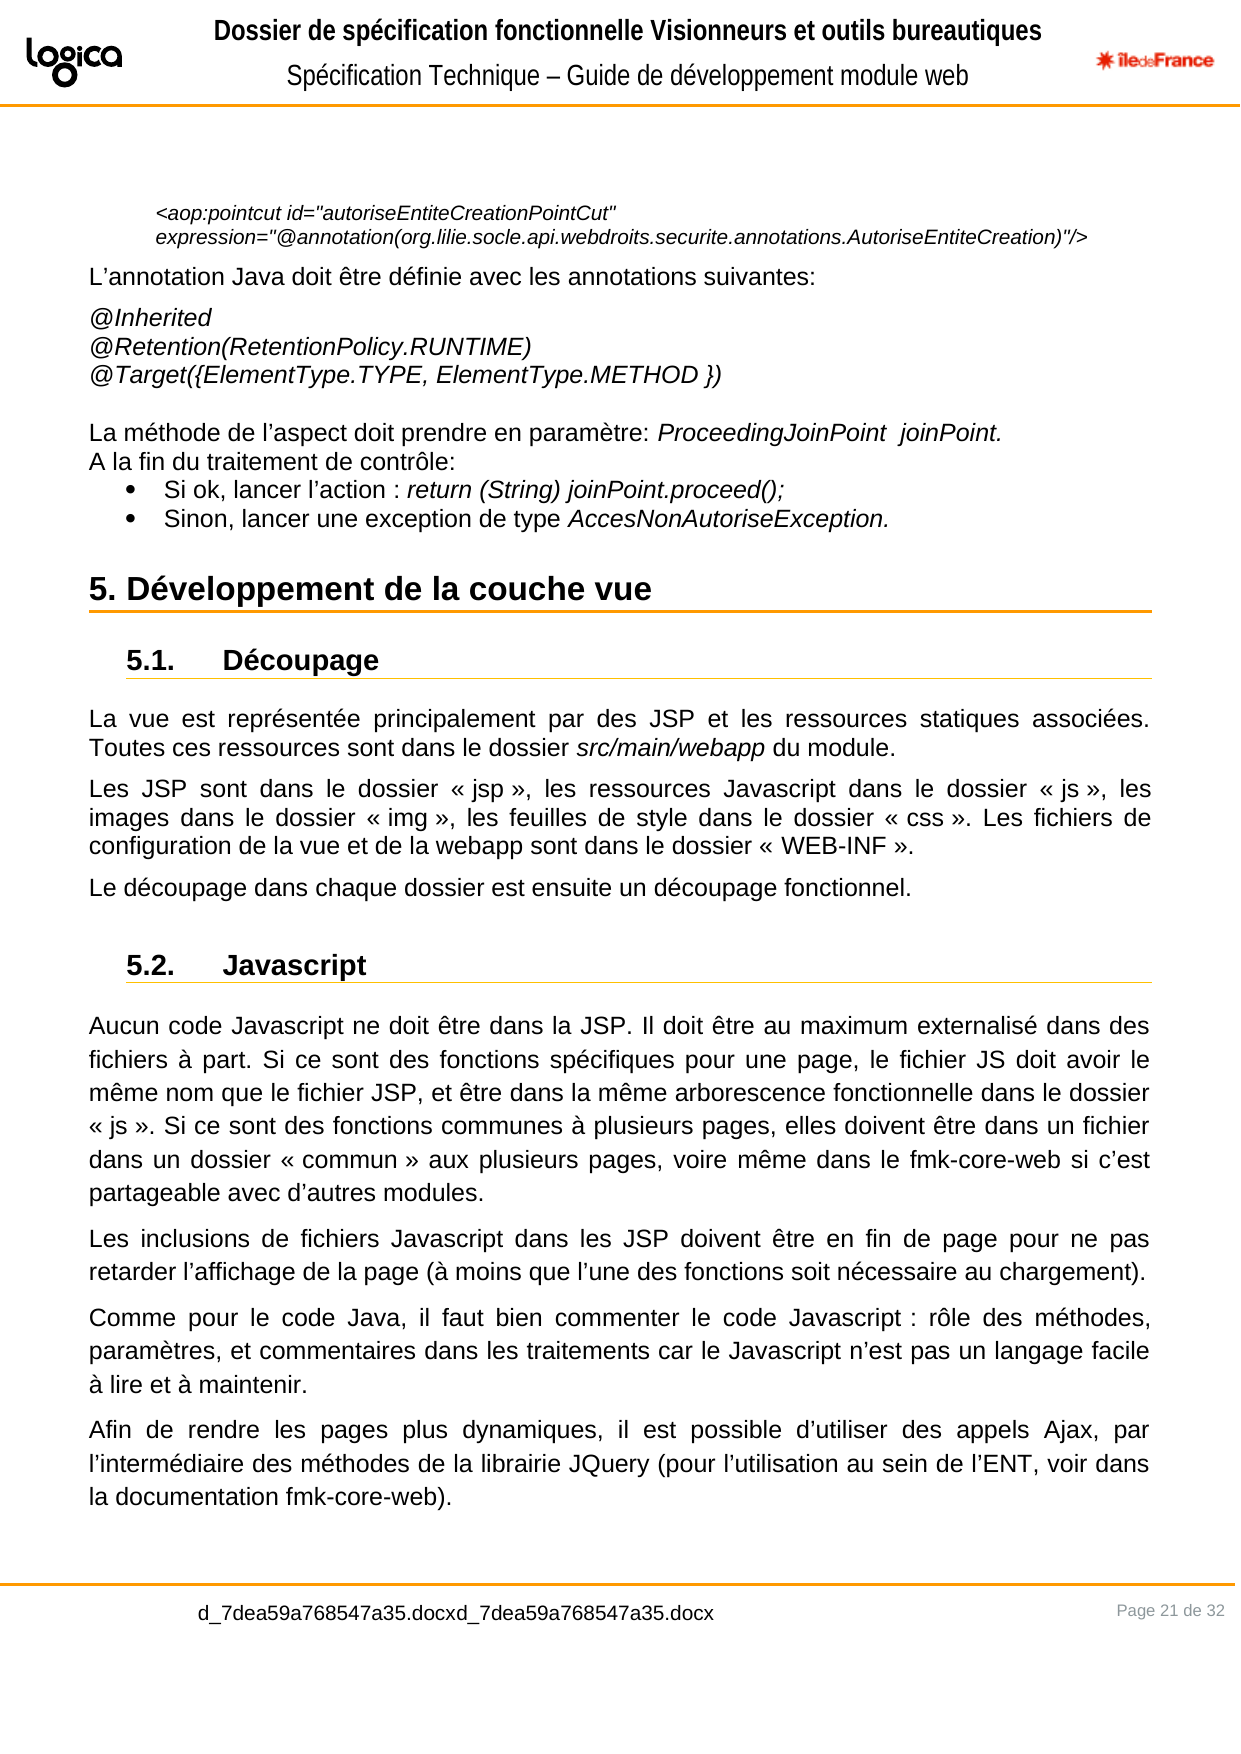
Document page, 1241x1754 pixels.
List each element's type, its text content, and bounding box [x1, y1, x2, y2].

subtitle Javascript [126, 955, 1152, 982]
text Les JSP sont dans le dossier « jsp », les ressources Javascript dans le dossier « js », les images dans le dossier « img », les feuilles de style dans le dossier « css ». Les fichiers de configuration de la vue et de la webapp sont dans le dossier « WEB-INF ». [89, 774, 1152, 860]
text <aop:pointcut id="autoriseEntiteCreationPointCut" expression="@annotation(org.lilie.socle.api.webdroits.securite.annotations.AutoriseEntiteCreation)"/> [155, 201, 1152, 249]
text Le découpage dans chaque dossier est ensuite un découpage fonctionnel. [89, 872, 1152, 901]
subtitle Découpage [126, 651, 1152, 678]
list Si ok, lancer l’action : return (String) joinPoint.proceed(); [126, 475, 1152, 504]
list Sinon, lancer une exception de type AccesNonAutoriseException. [126, 504, 1152, 533]
text Afin de rendre les pages plus dynamiques, il est possible d’utiliser des appels Ajax, par l’intermédiaire des méthodes de la librairie JQuery (pour l’utilisation au sein de l’ENT, voir dans la documentation fmk-core-web). [89, 1412, 1152, 1512]
text @Target({ElementType.TYPE, ElementType.METHOD }) [89, 360, 1152, 389]
text L’annotation Java doit être définie avec les annotations suivantes: [89, 261, 1152, 290]
subtitle Développement de la couche vue [89, 570, 1152, 610]
text @Inherited [89, 303, 1152, 331]
text Comme pour le code Java, il faut bien commenter le code Javascript : rôle des méthodes, paramètres, et commentaires dans les traitements car le Javascript n’est pas un langage facile à lire et à maintenir. [89, 1300, 1152, 1400]
picture [1087, 40, 1224, 80]
text Aucun code Javascript ne doit être dans la JSP. Il doit être au maximum externalisé dans des fichiers à part. Si ce sont des fonctions spécifiques pour une page, le fichier JS doit avoir le même nom que le fichier JSP, et être dans la même arborescence fonctionnelle dans le dossier « js ». Si ce sont des fonctions communes à plusieurs pages, elles doivent être dans un fichier dans un dossier « commun » aux plusieurs pages, voire même dans le fmk-core-web si c’est partageable avec d’autres modules. [89, 1008, 1152, 1208]
text La méthode de l’aspect doit prendre en paramètre: ProceedingJoinPoint joinPoint. [89, 418, 1152, 446]
text A la fin du traitement de contrôle: [89, 446, 1152, 475]
text La vue est représentée principalement par des JSP et les ressources statiques associées. Toutes ces ressources sont dans le dossier src/main/webapp du module. [89, 704, 1152, 761]
text Les inclusions de fichiers Javascript dans les JSP doivent être en fin de page pour ne pas retarder l’affichage de la page (à moins que l’une des fonctions soit nécessaire au chargement). [89, 1221, 1152, 1287]
text @Retention(RetentionPolicy.RUNTIME) [89, 331, 1152, 360]
